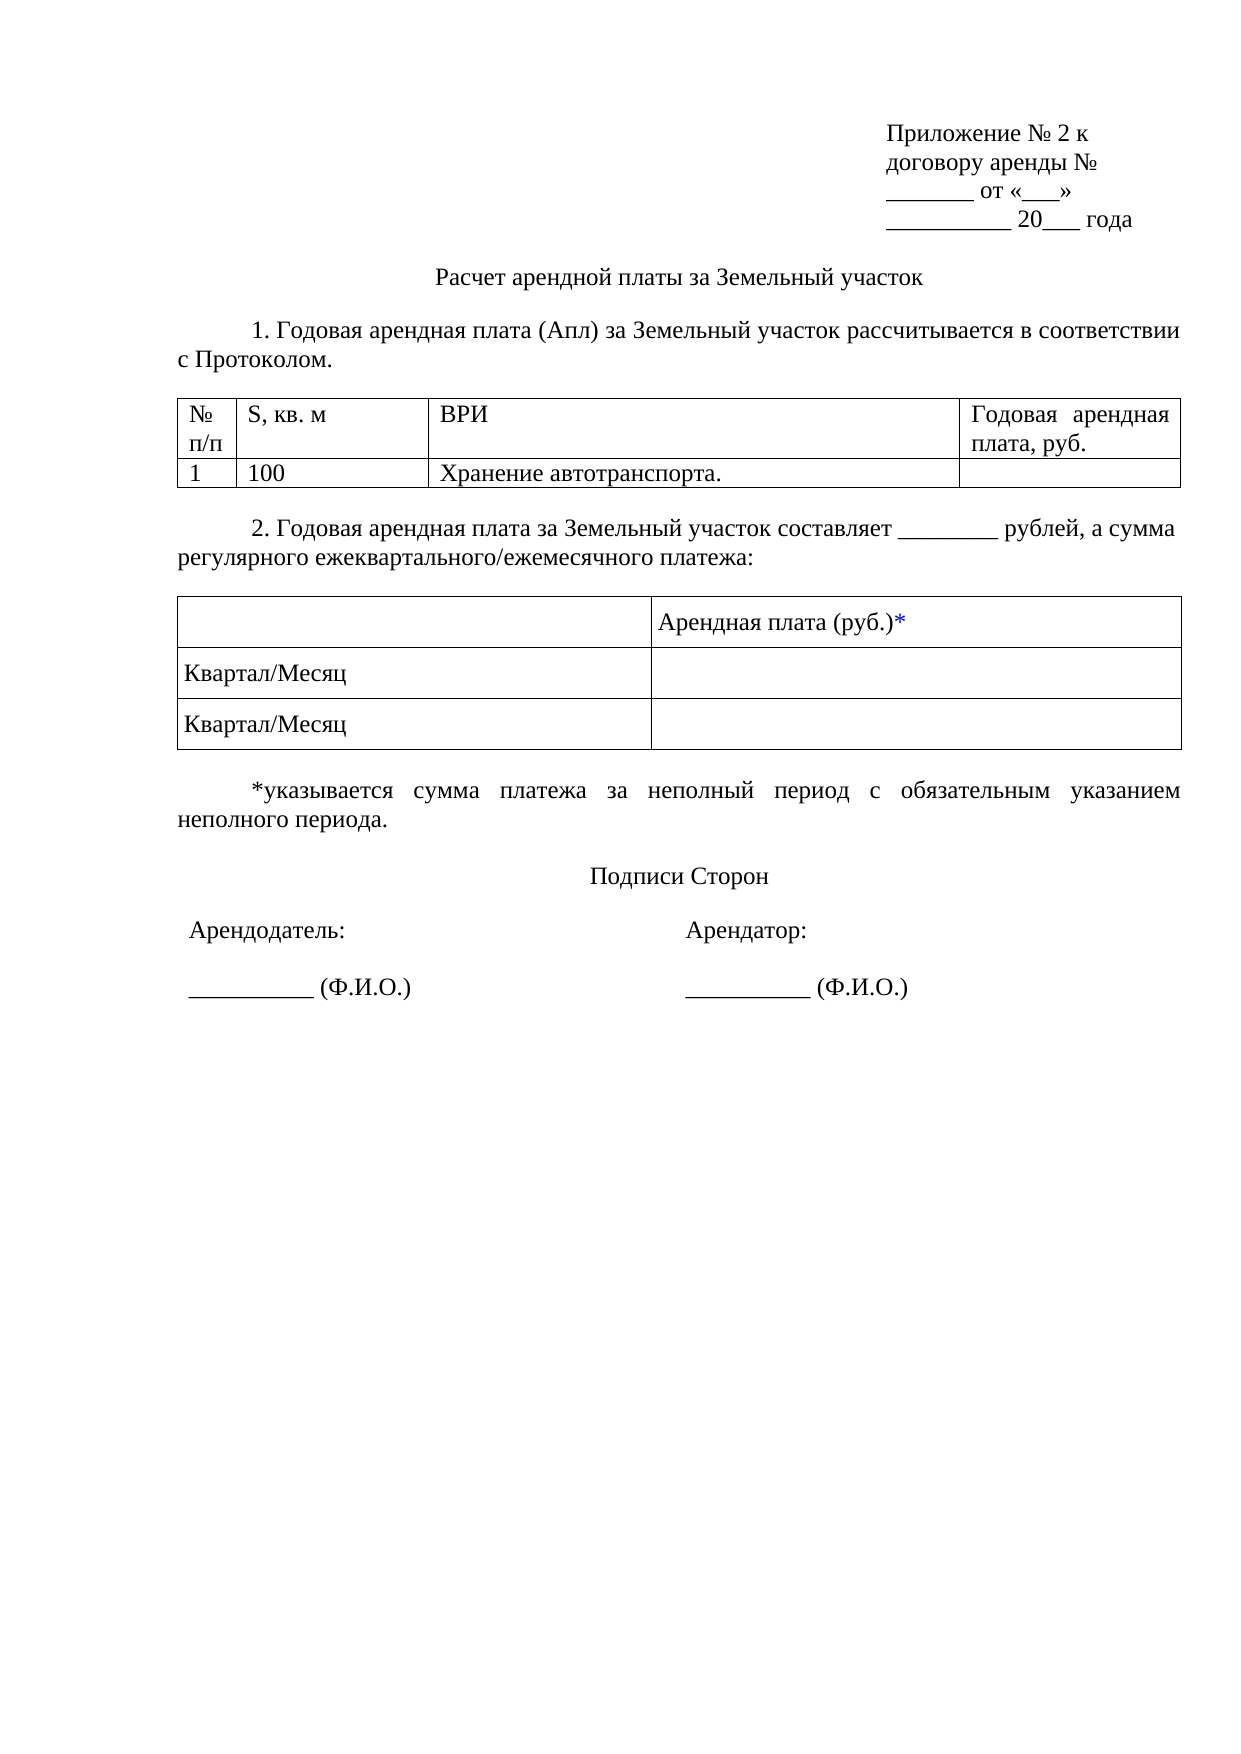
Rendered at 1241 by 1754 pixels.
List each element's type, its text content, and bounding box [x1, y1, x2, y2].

table_cell [652, 648, 1181, 698]
table_header № п/п [178, 399, 236, 457]
table_cell [960, 459, 1180, 487]
text 2. Годовая арендная плата за Земельный участок составляет ________ рублей, а сумма регулярного ежеквартального/ежемесячного платежа: [177, 513, 1181, 571]
table_header Арендатор: [674, 915, 1171, 972]
table_cell __________ (Ф.И.О.) [177, 973, 674, 1001]
table_cell Хранение автотранспорта. [429, 459, 959, 487]
table_cell 1 [178, 459, 236, 487]
table_cell __________ (Ф.И.О.) [674, 973, 1171, 1001]
table_cell 100 [237, 459, 428, 487]
text *указывается сумма платежа за неполный период с обязательным указанием неполного периода. [177, 775, 1181, 832]
text Расчет арендной платы за Земельный участок [177, 262, 1181, 291]
table_header Годовая арендная плата, руб. [960, 399, 1180, 457]
table_header S, кв. м [237, 399, 428, 457]
text 1. Годовая арендная плата (Апл) за Земельный участок рассчитывается в соответствии с Протоколом. [177, 316, 1181, 373]
table_header Арендная плата (руб.)* [652, 597, 1181, 647]
table_cell Квартал/Месяц [178, 699, 651, 749]
table_cell [652, 699, 1181, 749]
text Подписи Сторон [177, 861, 1181, 890]
text Приложение № 2 к договору аренды № _______ от «___» __________ 20___ года [886, 118, 1181, 233]
table_header Арендодатель: [177, 915, 674, 972]
table_header [178, 597, 651, 647]
table_cell Квартал/Месяц [178, 648, 651, 698]
table_header ВРИ [429, 399, 959, 457]
